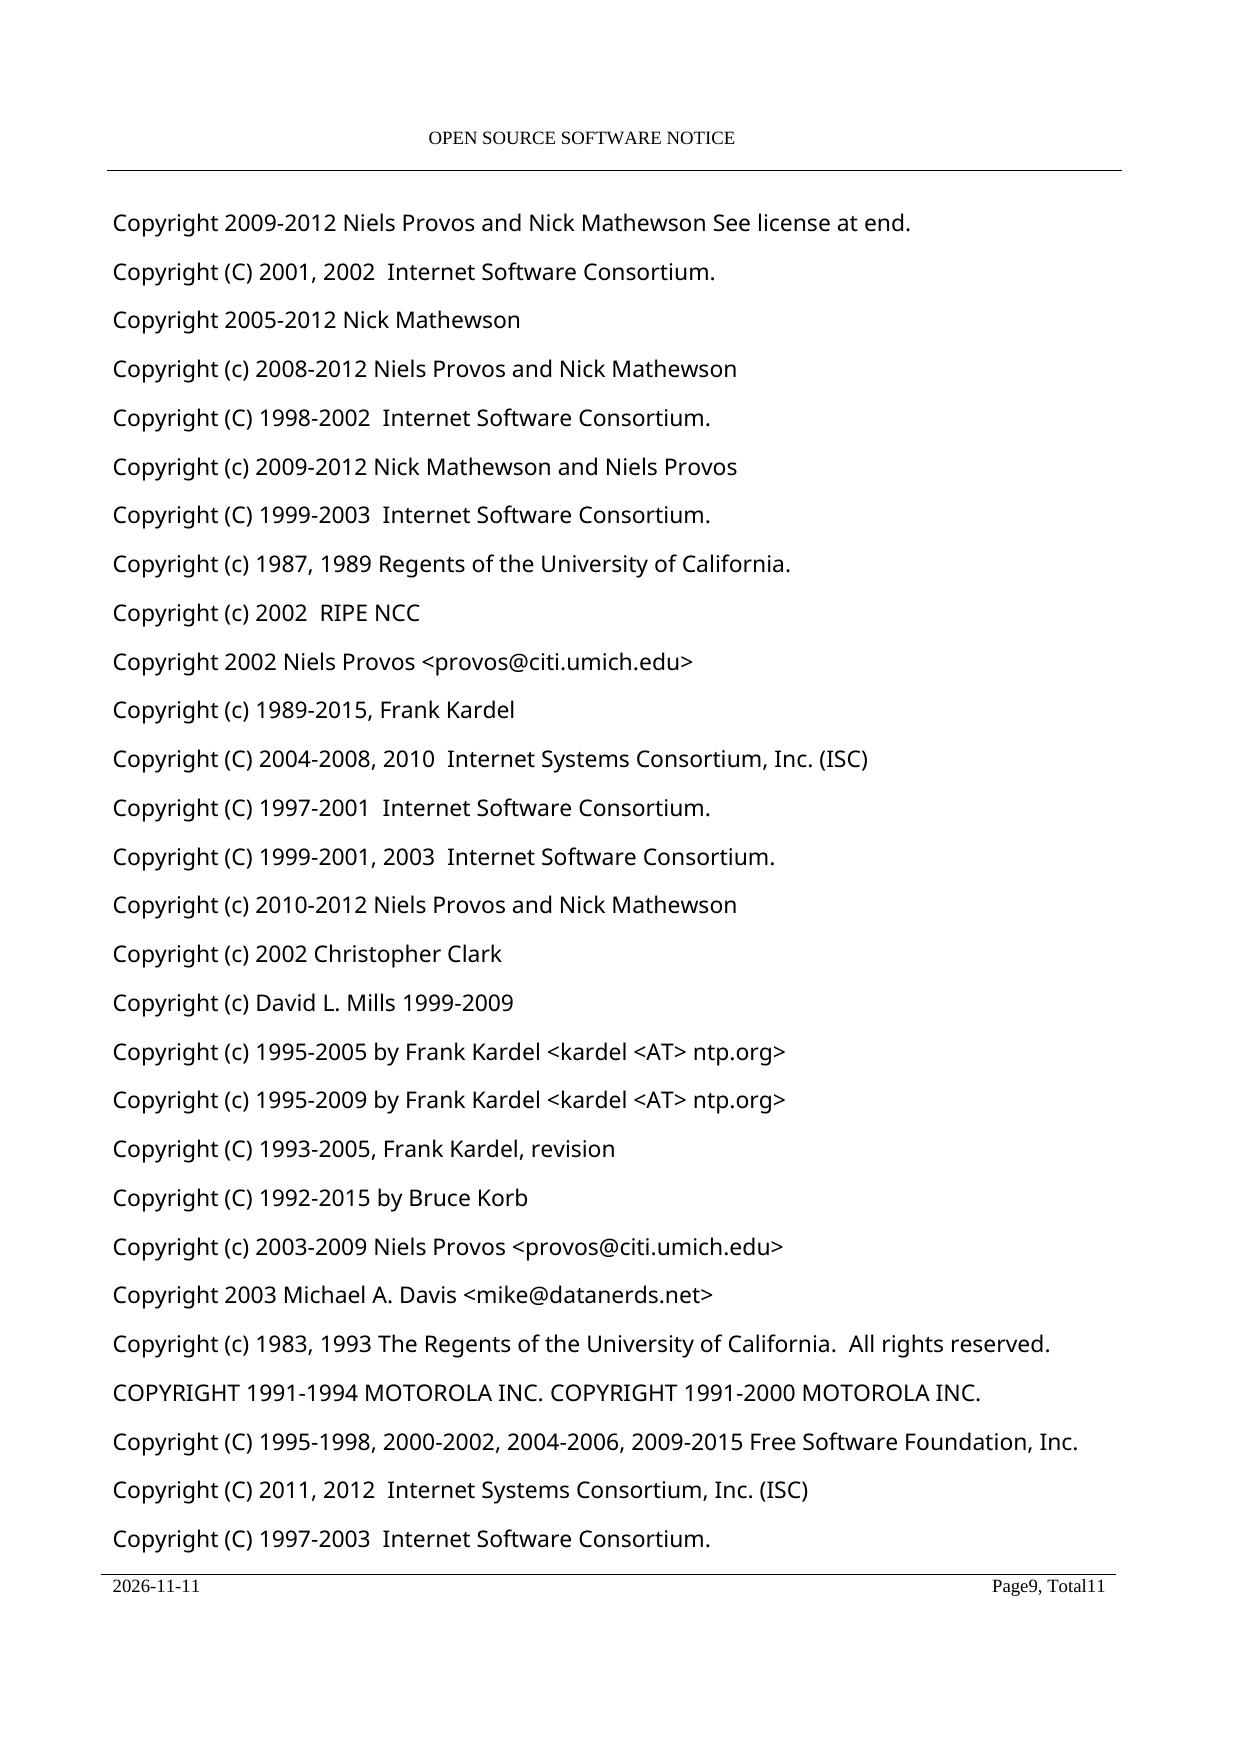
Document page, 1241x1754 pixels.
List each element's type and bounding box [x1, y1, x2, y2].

text [112, 206, 1128, 1555]
